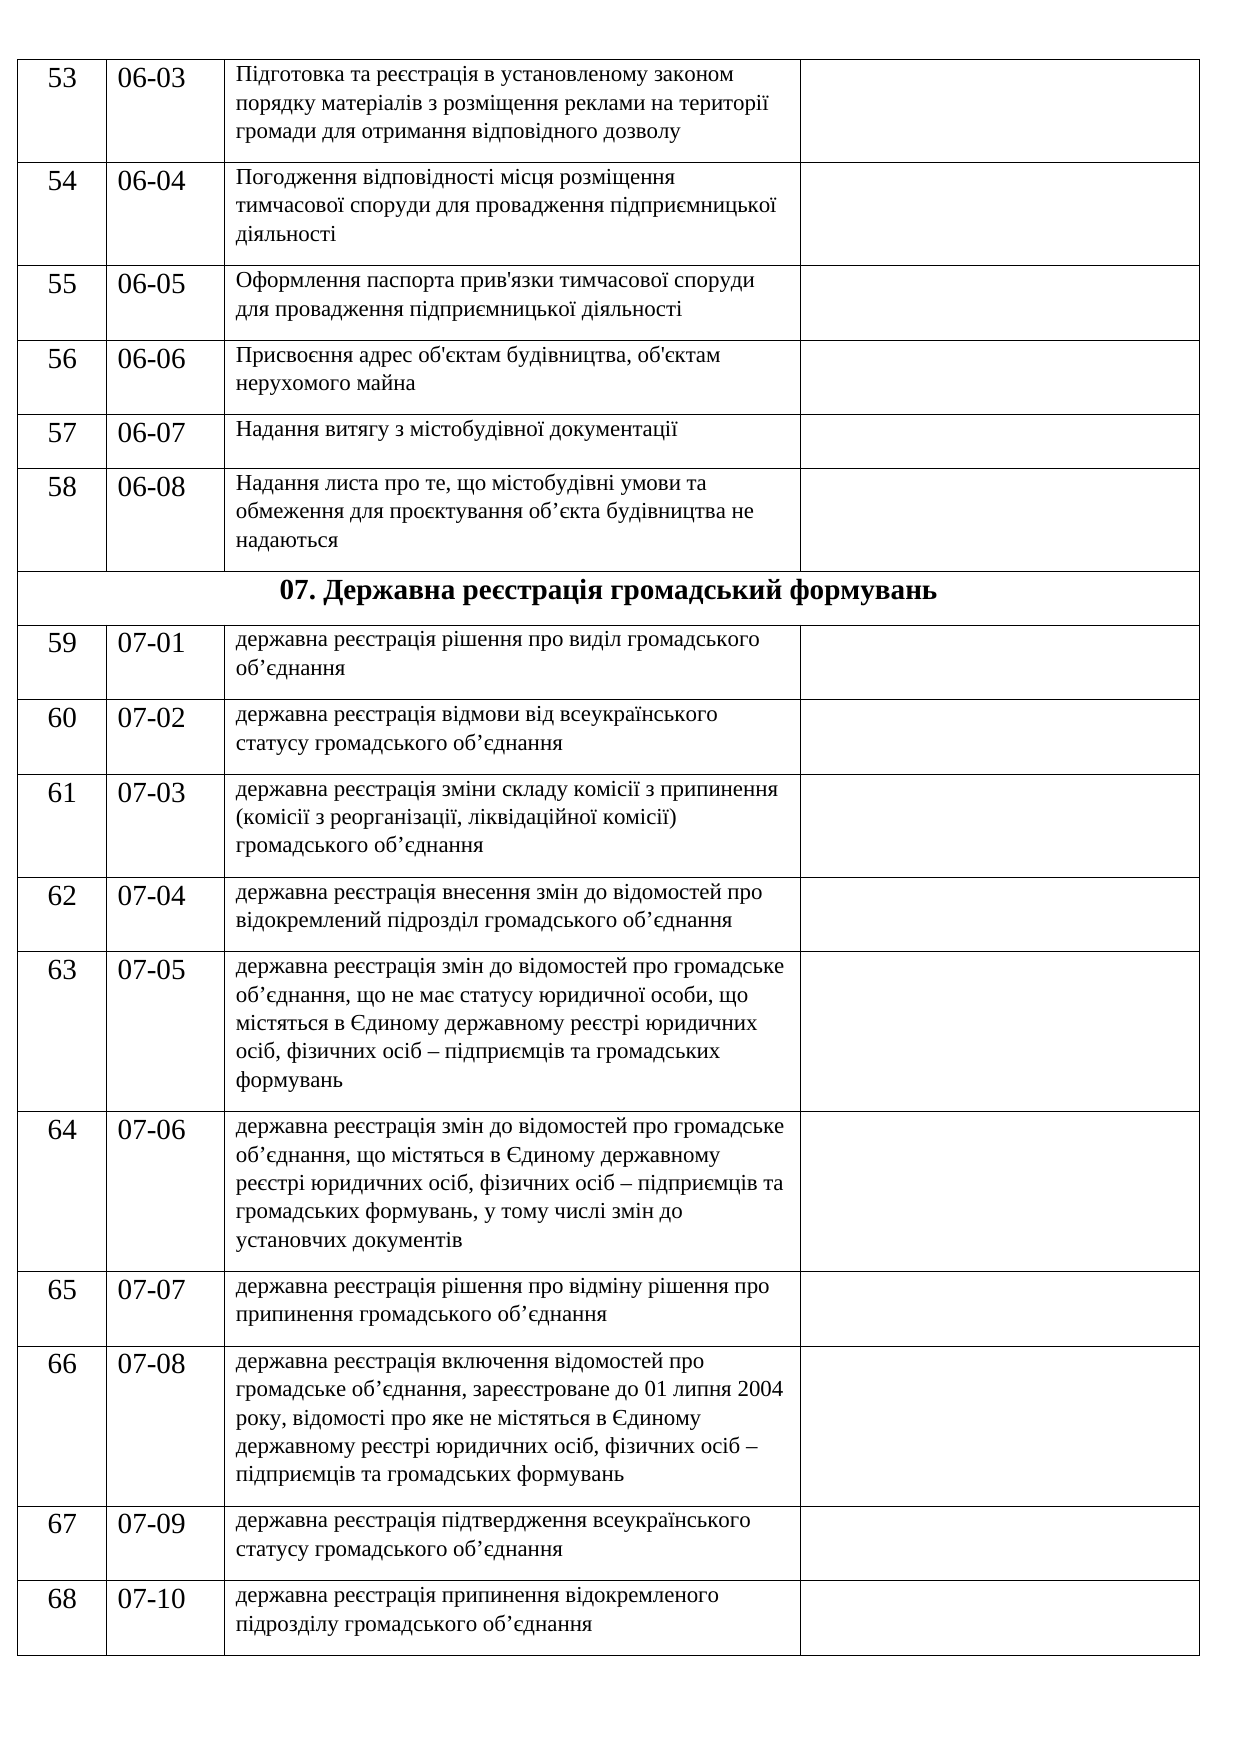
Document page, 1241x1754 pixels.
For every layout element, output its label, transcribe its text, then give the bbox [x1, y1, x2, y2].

table_cell [801, 952, 1199, 1111]
table_cell 07-01 [107, 626, 224, 699]
table_cell [801, 700, 1199, 774]
table_cell 66 [18, 1347, 106, 1506]
table_cell 06-06 [107, 341, 224, 414]
table_cell 53 [18, 60, 106, 162]
table_cell [801, 415, 1199, 468]
table_cell 07. Державна реєстрація громадський формувань [18, 572, 1199, 624]
table_cell державна реєстрація включення відомостей про громадське об’єднання, зареєстроване до 01 липня 2004 року, відомості про яке не містяться в Єдиному державному реєстрі юридичних осіб, фізичних осіб – підприємців та громадських формувань [225, 1347, 800, 1506]
table_cell 07-10 [107, 1581, 224, 1655]
table_cell державна реєстрація рішення про виділ громадського об’єднання [225, 626, 800, 699]
table_cell 07-03 [107, 775, 224, 877]
table_cell державна реєстрація змін до відомостей про громадське об’єднання, що містяться в Єдиному державному реєстрі юридичних осіб, фізичних осіб – підприємців та громадських формувань, у тому числі змін до установчих документів [225, 1112, 800, 1271]
table_cell [801, 1581, 1199, 1655]
table_cell Оформлення паспорта прив'язки тимчасової споруди для провадження підприємницької діяльності [225, 266, 800, 340]
table_cell 64 [18, 1112, 106, 1271]
table_cell [801, 266, 1199, 340]
table_cell [801, 626, 1199, 699]
table_cell 06-08 [107, 469, 224, 571]
table_cell державна реєстрація підтвердження всеукраїнського статусу громадського об’єднання [225, 1507, 800, 1580]
table_cell Присвоєння адрес об'єктам будівництва, об'єктам нерухомого майна [225, 341, 800, 414]
table_cell 07-04 [107, 878, 224, 951]
table_cell 63 [18, 952, 106, 1111]
table_cell [801, 1347, 1199, 1506]
table_cell 07-09 [107, 1507, 224, 1580]
table_cell 55 [18, 266, 106, 340]
table_cell 62 [18, 878, 106, 951]
table_cell державна реєстрація припинення відокремленого підрозділу громадського об’єднання [225, 1581, 800, 1655]
table_cell 07-07 [107, 1272, 224, 1346]
table_cell 57 [18, 415, 106, 468]
table_cell 06-04 [107, 163, 224, 265]
table_cell 54 [18, 163, 106, 265]
table_cell 07-02 [107, 700, 224, 774]
table_cell 06-03 [107, 60, 224, 162]
table_cell державна реєстрація рішення про відміну рішення про припинення громадського об’єднання [225, 1272, 800, 1346]
table_cell 65 [18, 1272, 106, 1346]
table_cell Погодження відповідності місця розміщення тимчасової споруди для провадження підприємницької діяльності [225, 163, 800, 265]
table_cell 67 [18, 1507, 106, 1580]
table_cell [801, 878, 1199, 951]
table_cell 58 [18, 469, 106, 571]
table_cell 56 [18, 341, 106, 414]
table_cell державна реєстрація внесення змін до відомостей про відокремлений підрозділ громадського об’єднання [225, 878, 800, 951]
table_cell Надання листа про те, що містобудівні умови та обмеження для проєктування об’єкта будівництва не надаються [225, 469, 800, 571]
table_cell [801, 469, 1199, 571]
table_cell [801, 60, 1199, 162]
table_cell 06-05 [107, 266, 224, 340]
table_cell державна реєстрація змін до відомостей про громадське об’єднання, що не має статусу юридичної особи, що містяться в Єдиному державному реєстрі юридичних осіб, фізичних осіб – підприємців та громадських формувань [225, 952, 800, 1111]
table_cell 07-06 [107, 1112, 224, 1271]
table_cell [801, 1112, 1199, 1271]
table_cell державна реєстрація зміни складу комісії з припинення (комісії з реорганізації, ліквідаційної комісії) громадського об’єднання [225, 775, 800, 877]
table_cell 68 [18, 1581, 106, 1655]
table_cell 60 [18, 700, 106, 774]
table_cell 06-07 [107, 415, 224, 468]
table_cell 59 [18, 626, 106, 699]
table_cell Надання витягу з містобудівної документації [225, 415, 800, 468]
table_cell [801, 341, 1199, 414]
table_cell [801, 1507, 1199, 1580]
table_cell державна реєстрація відмови від всеукраїнського статусу громадського об’єднання [225, 700, 800, 774]
table_cell Підготовка та реєстрація в установленому законом порядку матеріалів з розміщення реклами на території громади для отримання відповідного дозволу [225, 60, 800, 162]
table_cell 61 [18, 775, 106, 877]
table_cell 07-08 [107, 1347, 224, 1506]
table_cell 07-05 [107, 952, 224, 1111]
table_cell [801, 163, 1199, 265]
table_cell [801, 1272, 1199, 1346]
table_cell [801, 775, 1199, 877]
